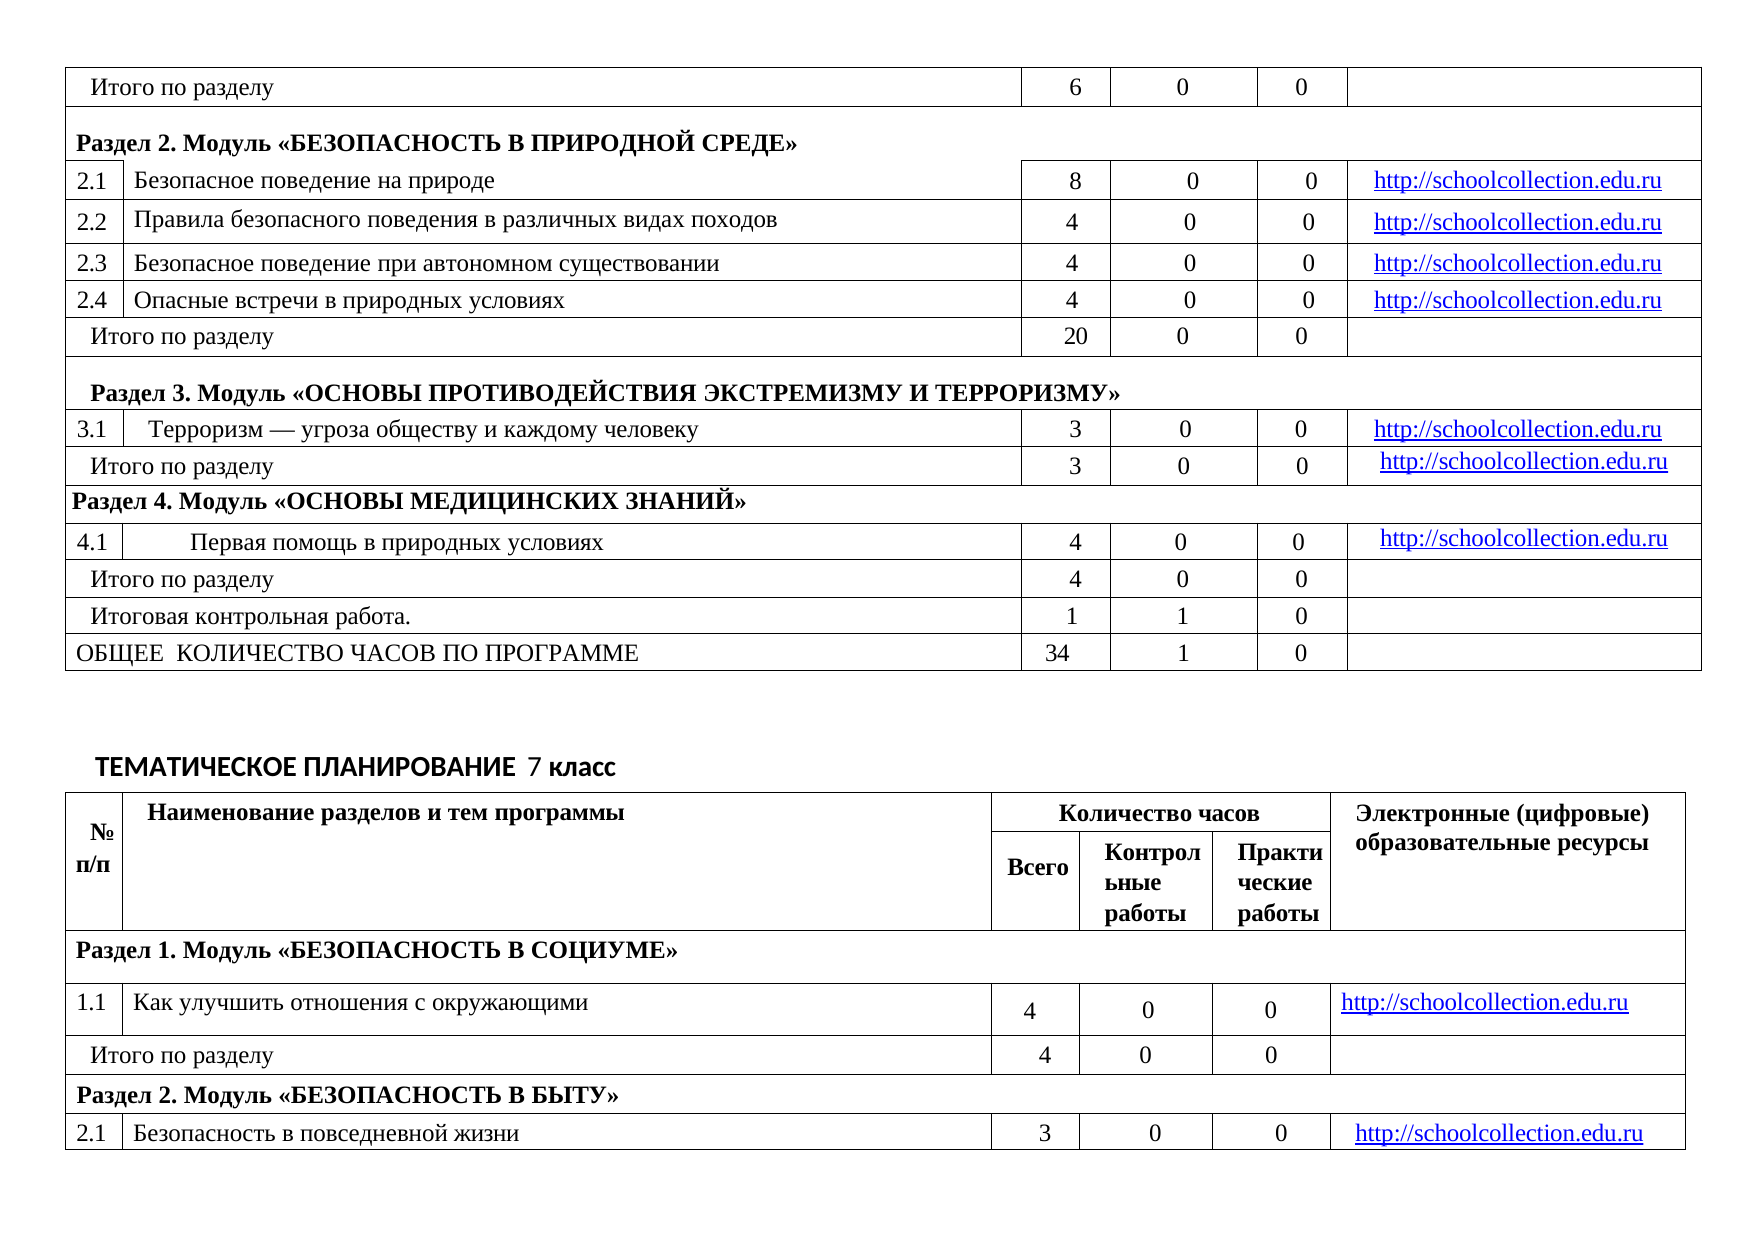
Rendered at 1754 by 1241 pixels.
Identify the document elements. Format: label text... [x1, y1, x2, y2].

table_cell Итого по разделу [66, 560, 1021, 596]
table_cell 0 [1111, 318, 1257, 356]
table_header 0 [1111, 68, 1257, 106]
table_cell 0 [1258, 244, 1347, 280]
table_cell 0 [1258, 598, 1347, 633]
table_cell [1348, 598, 1701, 633]
table_cell 20 [1022, 318, 1110, 356]
table_cell 4 [992, 1036, 1079, 1074]
table_cell 0 [1111, 161, 1257, 199]
table_cell Раздел 2. Модуль «БЕЗОПАСНОСТЬ В ПРИРОДНОЙ СРЕДЕ» [66, 107, 1701, 160]
table_cell [1348, 318, 1701, 356]
table_cell 1.1 [66, 984, 122, 1035]
table_cell 4.1 [66, 524, 122, 559]
table_cell 1 [1111, 634, 1257, 670]
table_cell 0 [1213, 984, 1330, 1035]
table_cell [1331, 1036, 1685, 1074]
table_cell 0 [1111, 410, 1257, 446]
table_cell 34 [1022, 634, 1110, 670]
table_cell Итого по разделу [66, 447, 1021, 485]
table_cell 3 [1022, 447, 1110, 485]
table_cell 4 [1022, 281, 1110, 316]
table_cell http://schoolcollection.edu.ru [1331, 1114, 1685, 1149]
table_cell 0 [1111, 244, 1257, 280]
table_cell Раздел 2. Модуль «БЕЗОПАСНОСТЬ В БЫТУ» [66, 1075, 1685, 1113]
text ТЕМАТИЧЕСКОЕ ПЛАНИРОВАНИЕ 7 класс [95, 748, 1754, 784]
table_cell 2.1 [66, 161, 123, 199]
table_cell 0 [1258, 447, 1347, 485]
table_cell http://schoolcollection.edu.ru [1348, 281, 1701, 316]
table_header [1348, 68, 1701, 106]
table_cell Первая помощь в природных условиях [123, 524, 1021, 559]
table_cell 0 [1080, 1114, 1212, 1149]
table_cell Итоговая контрольная работа. [66, 598, 1021, 633]
table_cell Контрол ьные работы [1080, 832, 1212, 930]
table_cell Опасные встречи в природных условиях [124, 281, 1021, 316]
table_cell http://schoolcollection.edu.ru [1348, 200, 1701, 243]
table_cell 4 [992, 984, 1079, 1035]
table_cell 0 [1111, 200, 1257, 243]
table_cell 0 [1258, 281, 1347, 316]
table_cell 0 [1258, 318, 1347, 356]
table_cell ОБЩЕЕ КОЛИЧЕСТВО ЧАСОВ ПО ПРОГРАММЕ [66, 634, 1021, 670]
table_cell 1 [1022, 598, 1110, 633]
table_cell http://schoolcollection.edu.ru [1348, 410, 1701, 446]
table_cell 2.2 [66, 200, 123, 243]
table_cell Раздел 4. Модуль «ОСНОВЫ МЕДИЦИНСКИХ ЗНАНИЙ» [66, 486, 1701, 522]
table_cell 0 [1213, 1114, 1330, 1149]
table_cell 2.1 [66, 1114, 122, 1149]
table_cell http://schoolcollection.edu.ru [1348, 524, 1701, 559]
table_cell 0 [1111, 560, 1257, 596]
table_cell Безопасность в повседневной жизни [123, 1114, 991, 1149]
table_header 0 [1258, 68, 1347, 106]
table_cell Всего [992, 832, 1079, 930]
table_cell 0 [1111, 447, 1257, 485]
table_cell Как улучшить отношения с окружающими [123, 984, 991, 1035]
table_cell 4 [1022, 200, 1110, 243]
table_header Электронные (цифровые) образовательные ресурсы [1331, 793, 1685, 930]
table_cell Раздел 1. Модуль «БЕЗОПАСНОСТЬ В СОЦИУМЕ» [66, 931, 1685, 982]
table_header Наименование разделов и тем программы [123, 793, 991, 930]
table_header Итого по разделу [66, 68, 1021, 106]
table_cell http://schoolcollection.edu.ru [1348, 161, 1701, 199]
table_cell 8 [1022, 161, 1110, 199]
table_cell 0 [1213, 1036, 1330, 1074]
table_cell Итого по разделу [66, 318, 1021, 356]
table_cell 0 [1258, 200, 1347, 243]
table_cell 0 [1258, 161, 1347, 199]
table_cell [1348, 560, 1701, 596]
table_header № п/п [66, 793, 122, 930]
table_cell 3 [992, 1114, 1079, 1149]
table_cell 0 [1258, 560, 1347, 596]
table_cell 0 [1258, 410, 1347, 446]
table_header Количество часов [992, 793, 1330, 831]
table_cell Раздел 3. Модуль «ОСНОВЫ ПРОТИВОДЕЙСТВИЯ ЭКСТРЕМИЗМУ И ТЕРРОРИЗМУ» [66, 357, 1701, 409]
table_cell 0 [1258, 634, 1347, 670]
table_cell http://schoolcollection.edu.ru [1348, 244, 1701, 280]
table_cell 3 [1022, 410, 1110, 446]
table_cell Безопасное поведение при автономном существовании [124, 244, 1021, 280]
table_cell 0 [1080, 1036, 1212, 1074]
table_cell 0 [1258, 524, 1347, 559]
table_cell Практи ческие работы [1213, 832, 1330, 930]
table_cell [1348, 634, 1701, 670]
table_cell 2.3 [66, 244, 123, 280]
table_cell 4 [1022, 524, 1110, 559]
table_cell http://schoolcollection.edu.ru [1348, 447, 1701, 485]
table_cell 4 [1022, 244, 1110, 280]
table_cell Терроризм — угроза обществу и каждому человеку [124, 410, 1021, 446]
table_cell 4 [1022, 560, 1110, 596]
table_cell http://schoolcollection.edu.ru [1331, 984, 1685, 1035]
table_header 6 [1022, 68, 1110, 106]
table_cell 0 [1111, 524, 1257, 559]
table_cell 0 [1080, 984, 1212, 1035]
table_cell Безопасное поведение на природе [124, 160, 1021, 199]
table_cell Правила безопасного поведения в различных видах походов [124, 200, 1021, 243]
table_cell 0 [1111, 281, 1257, 316]
table_cell Итого по разделу [66, 1036, 991, 1074]
table_cell 3.1 [66, 410, 123, 446]
table_cell 1 [1111, 598, 1257, 633]
table_cell 2.4 [66, 281, 123, 316]
